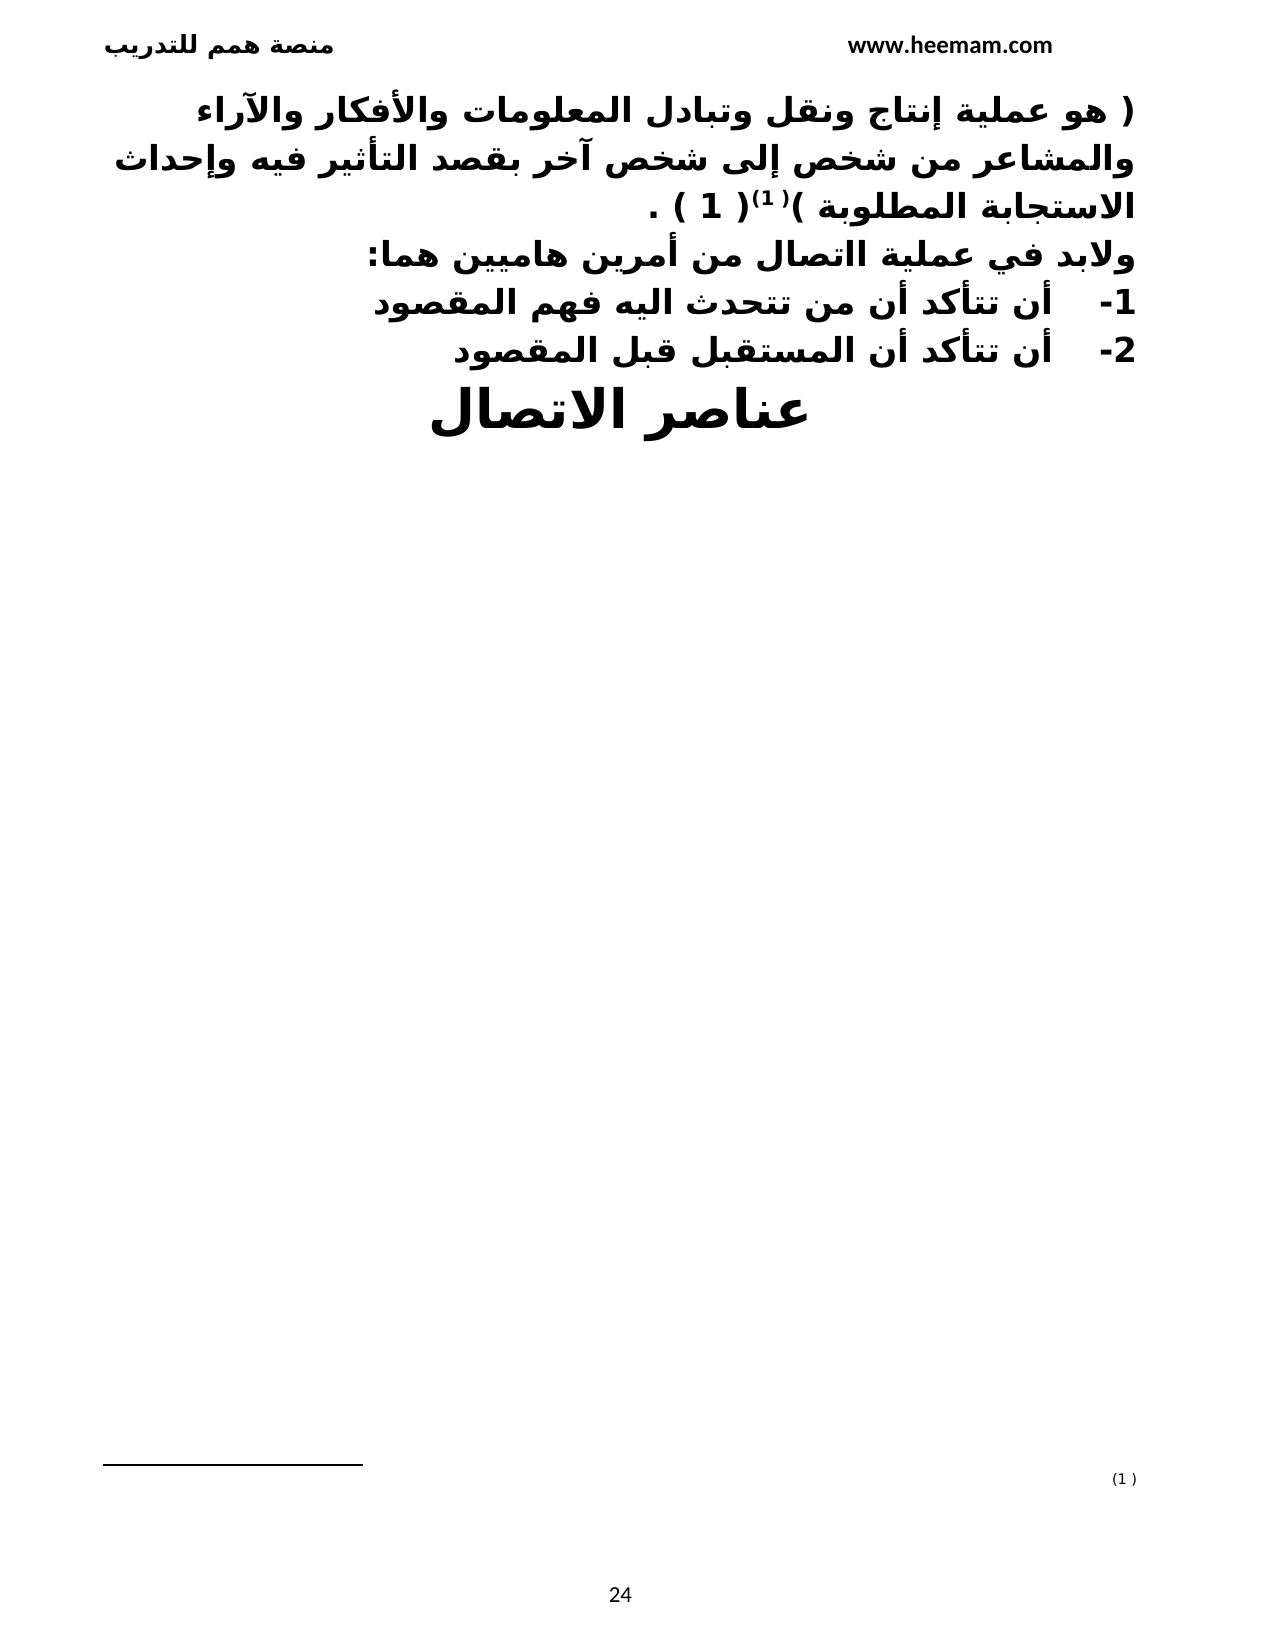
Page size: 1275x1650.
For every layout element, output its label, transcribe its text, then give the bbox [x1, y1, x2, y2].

text ( هو عملية إنتاج ونقل وتبادل المعلومات والأفكار والآراء والمشاعر من شخص إلى شخص آخر بقصد التأثير فيه وإحداث الاستجابة المطلوبة )( 1 ) . [103, 91, 1137, 226]
list أن تتأكد أن المستقبل قبل المقصود [103, 330, 1099, 370]
list أن تتأكد أن من تتحدث اليه فهم المقصود [103, 282, 1099, 322]
text ولابد في عملية ااتصال من أمرين هاميين هما: [103, 234, 1137, 274]
text عناصر الاتصال [103, 378, 1137, 441]
